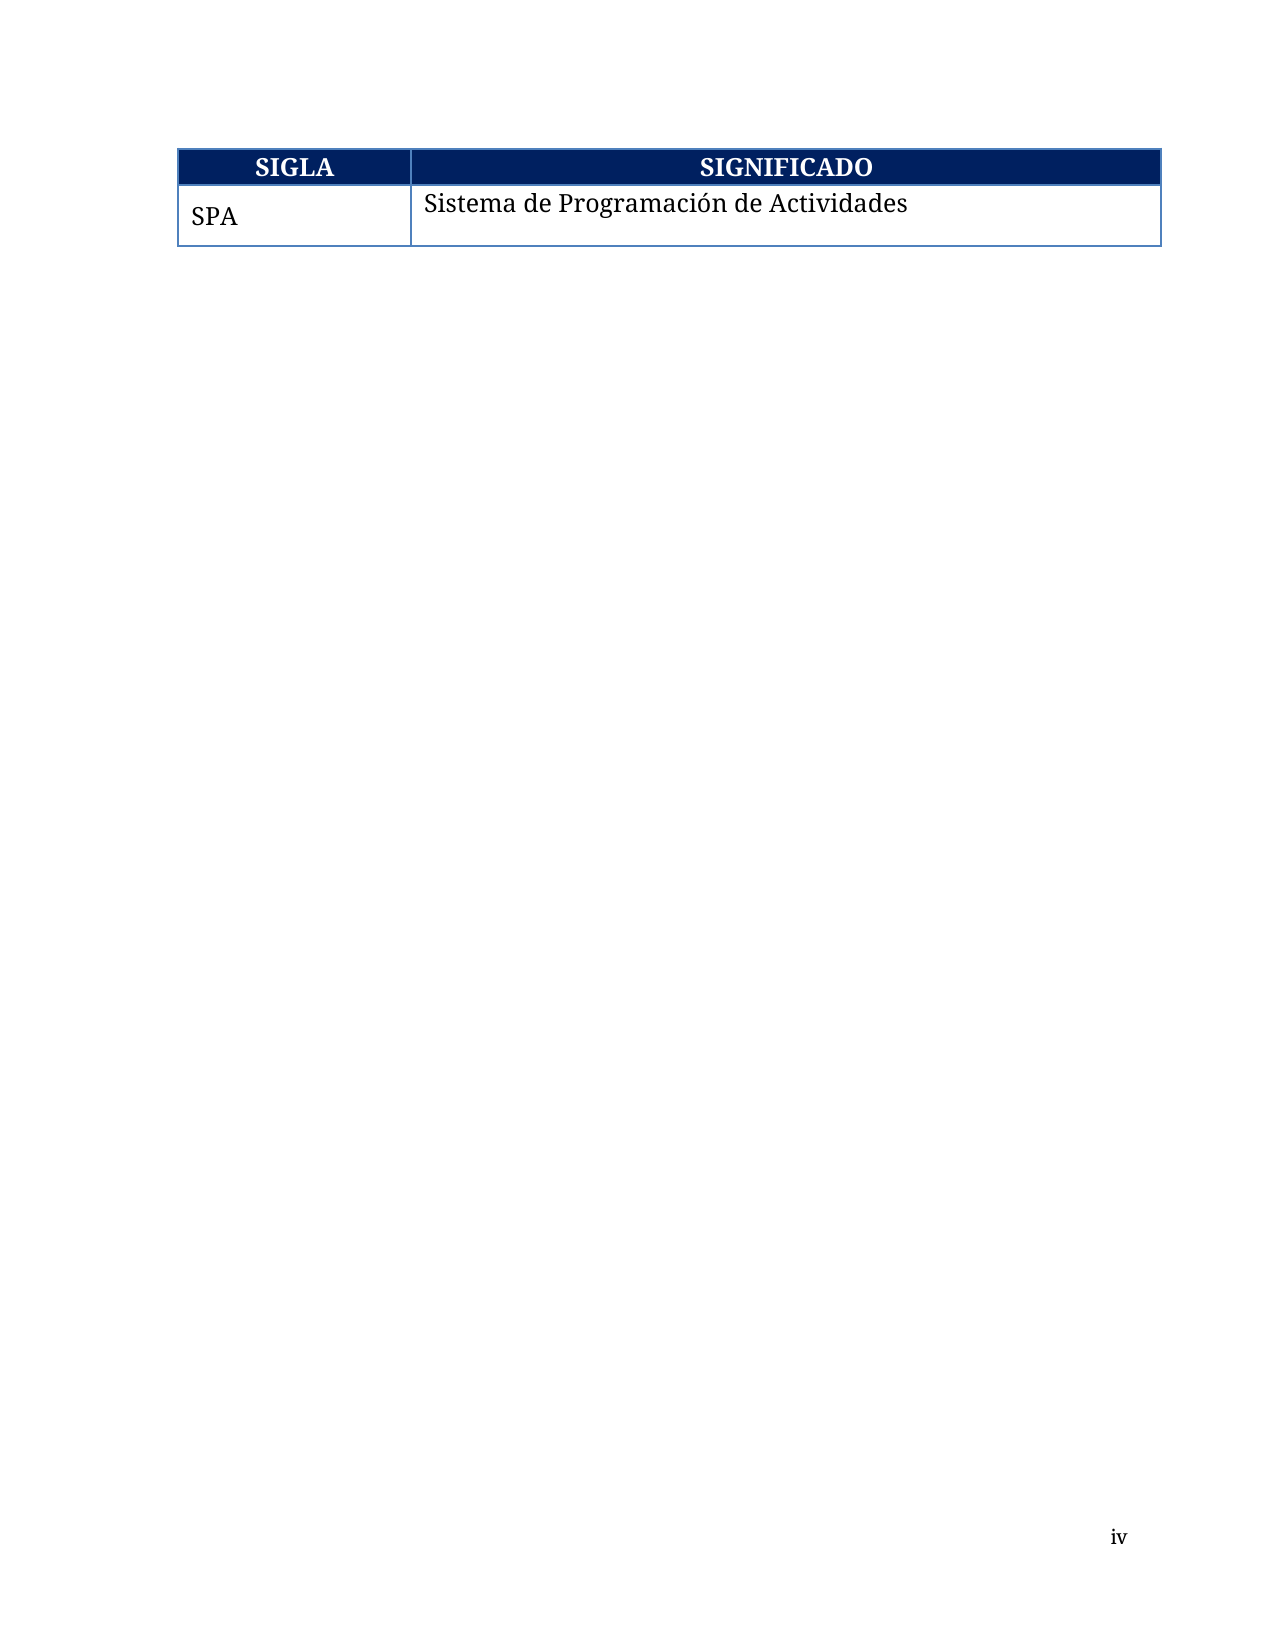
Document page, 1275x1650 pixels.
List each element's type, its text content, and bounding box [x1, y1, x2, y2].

table_header SIGNIFICADO [412, 150, 1160, 184]
table_cell Sistema de Programación de Actividades [412, 186, 1160, 245]
table_cell SPA [179, 186, 410, 245]
table_header SIGLA [179, 150, 410, 184]
